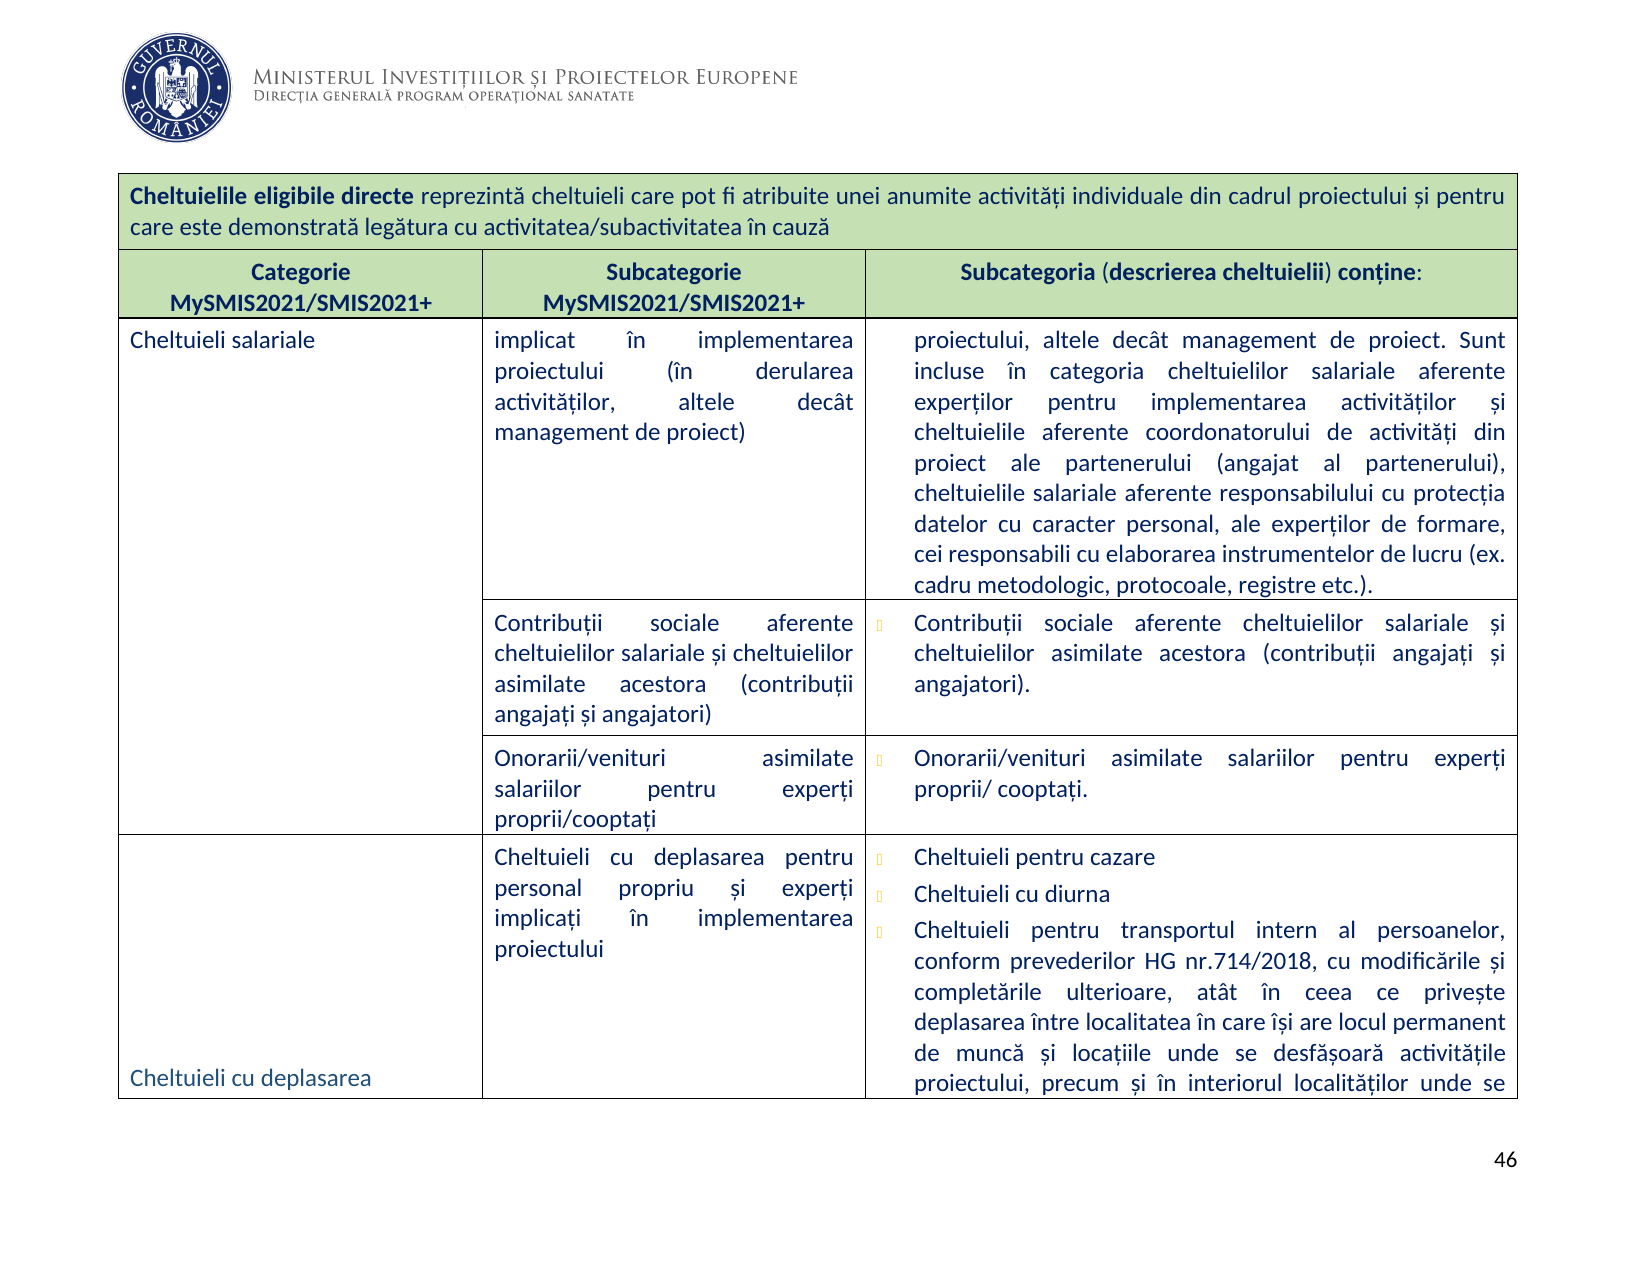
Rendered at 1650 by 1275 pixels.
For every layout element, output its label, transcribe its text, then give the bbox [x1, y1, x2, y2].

table_cell Subcategorie MySMIS2021/SMIS2021+ [483, 250, 865, 317]
table_cell Subcategoria (descrierea cheltuielii) conține: [866, 250, 1517, 317]
table_cell Cheltuieli cu deplasarea pentru personal propriu și experți implicați în implementarea proiectului [483, 835, 865, 1098]
table_cell Onorarii/venituri asimilate salariilor pentru experți proprii/cooptați [483, 736, 865, 834]
picture [118, 29, 822, 145]
table_cell Contribuții sociale aferente cheltuielilor salariale și cheltuielilor asimilate acestora (contribuții angajați și angajatori) [483, 600, 865, 735]
table_cell Cheltuieli cu deplasarea [119, 835, 482, 1098]
table_cell Cheltuieli salariale [119, 319, 482, 834]
table_header Cheltuielile eligibile directe reprezintă cheltuieli care pot fi atribuite unei anumite activități individuale din cadrul proiectului și pentru care este demonstrată legătura cu activitatea/subactivitatea în cauză [119, 174, 1517, 249]
table_cell Contribuții sociale aferente cheltuielilor salariale și cheltuielilor asimilate acestora (contribuții angajați și angajatori). [866, 600, 1517, 735]
table_cell Cheltuieli salariale cu personalul implicat în implementarea proiectului (în derularea activităților, altele decât management de proiect) [483, 319, 865, 599]
table_cell Onorarii/venituri asimilate salariilor pentru experți proprii/ cooptați. [866, 736, 1517, 834]
table_cell Categorie MySMIS2021/SMIS2021+ [119, 250, 482, 317]
